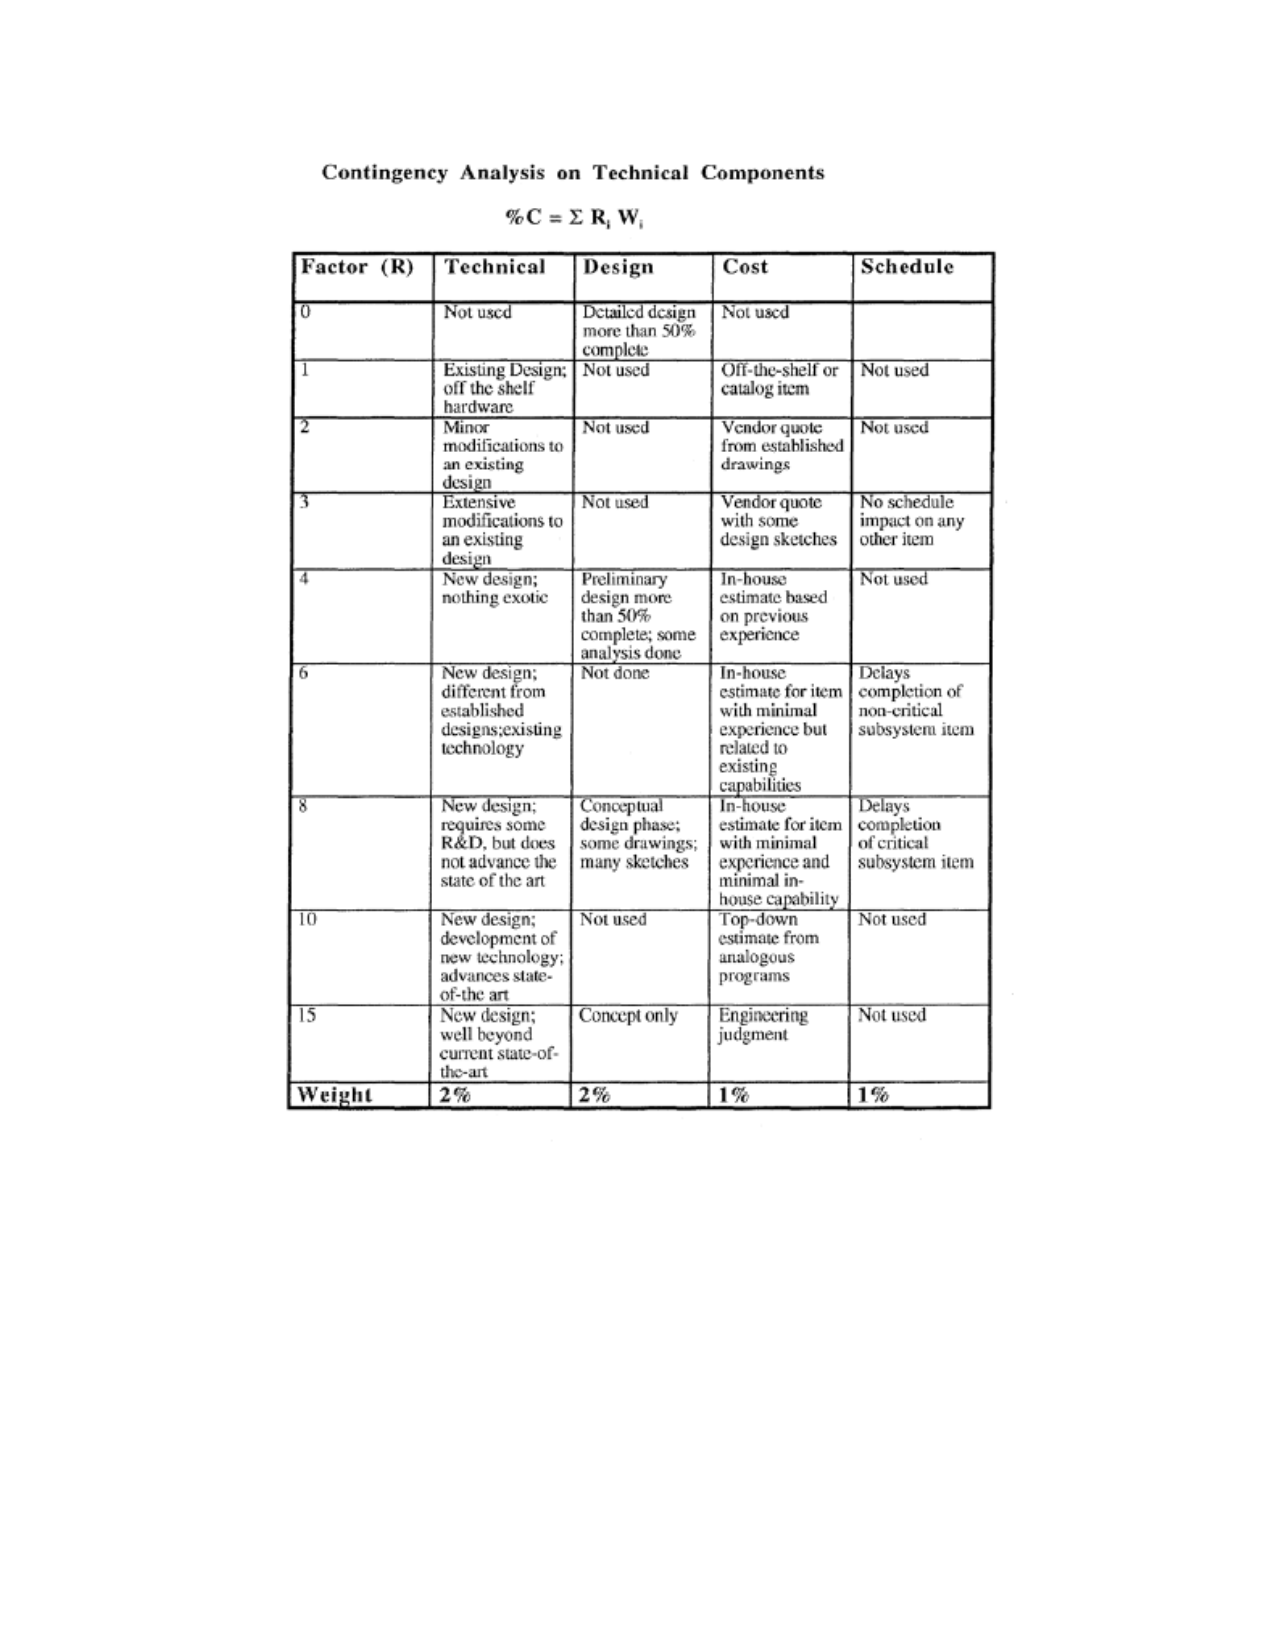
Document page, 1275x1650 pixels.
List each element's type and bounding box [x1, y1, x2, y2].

picture [187, 150, 1088, 1145]
